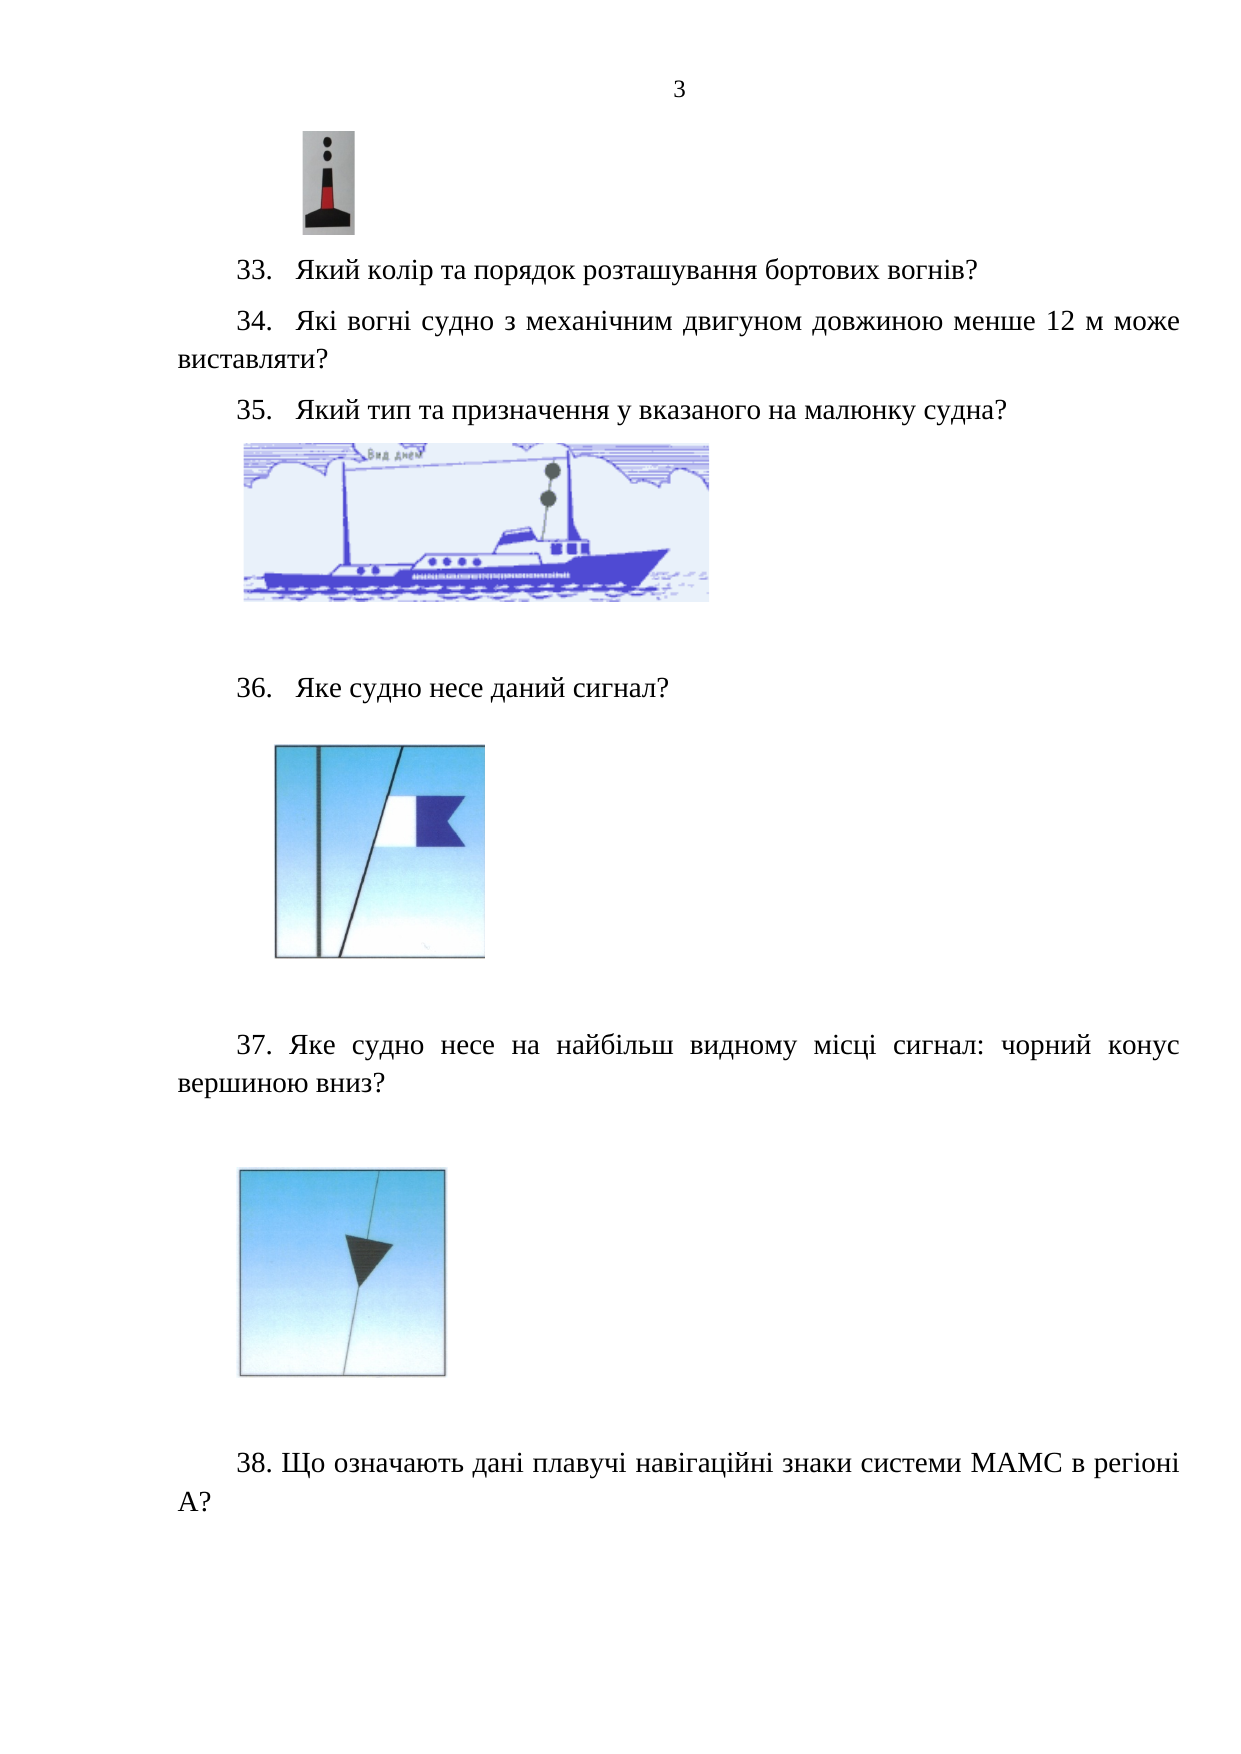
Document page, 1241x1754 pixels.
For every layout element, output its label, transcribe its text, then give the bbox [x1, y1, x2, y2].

picture [272, 744, 485, 957]
text 37. Яке судно несе на найбільш видному місці сигнал: чорний конус вершиною вниз? [177, 1027, 1181, 1099]
picture [236, 1167, 448, 1378]
list Які вогні судно з механічним двигуном довжиною менше може виставляти? [177, 303, 1181, 375]
list Який тип та призначення у вказаного на малюнку судна? [177, 392, 1181, 426]
picture [302, 131, 355, 235]
list Який колір та порядок розташування бортових вогнів? [177, 252, 1181, 285]
list Яке судно несе даний сигнал? [177, 670, 1181, 703]
text 38. Що означають дані плавучі навігаційні знаки системи МАМС в регіоні А? [177, 1446, 1181, 1518]
picture [243, 443, 710, 602]
